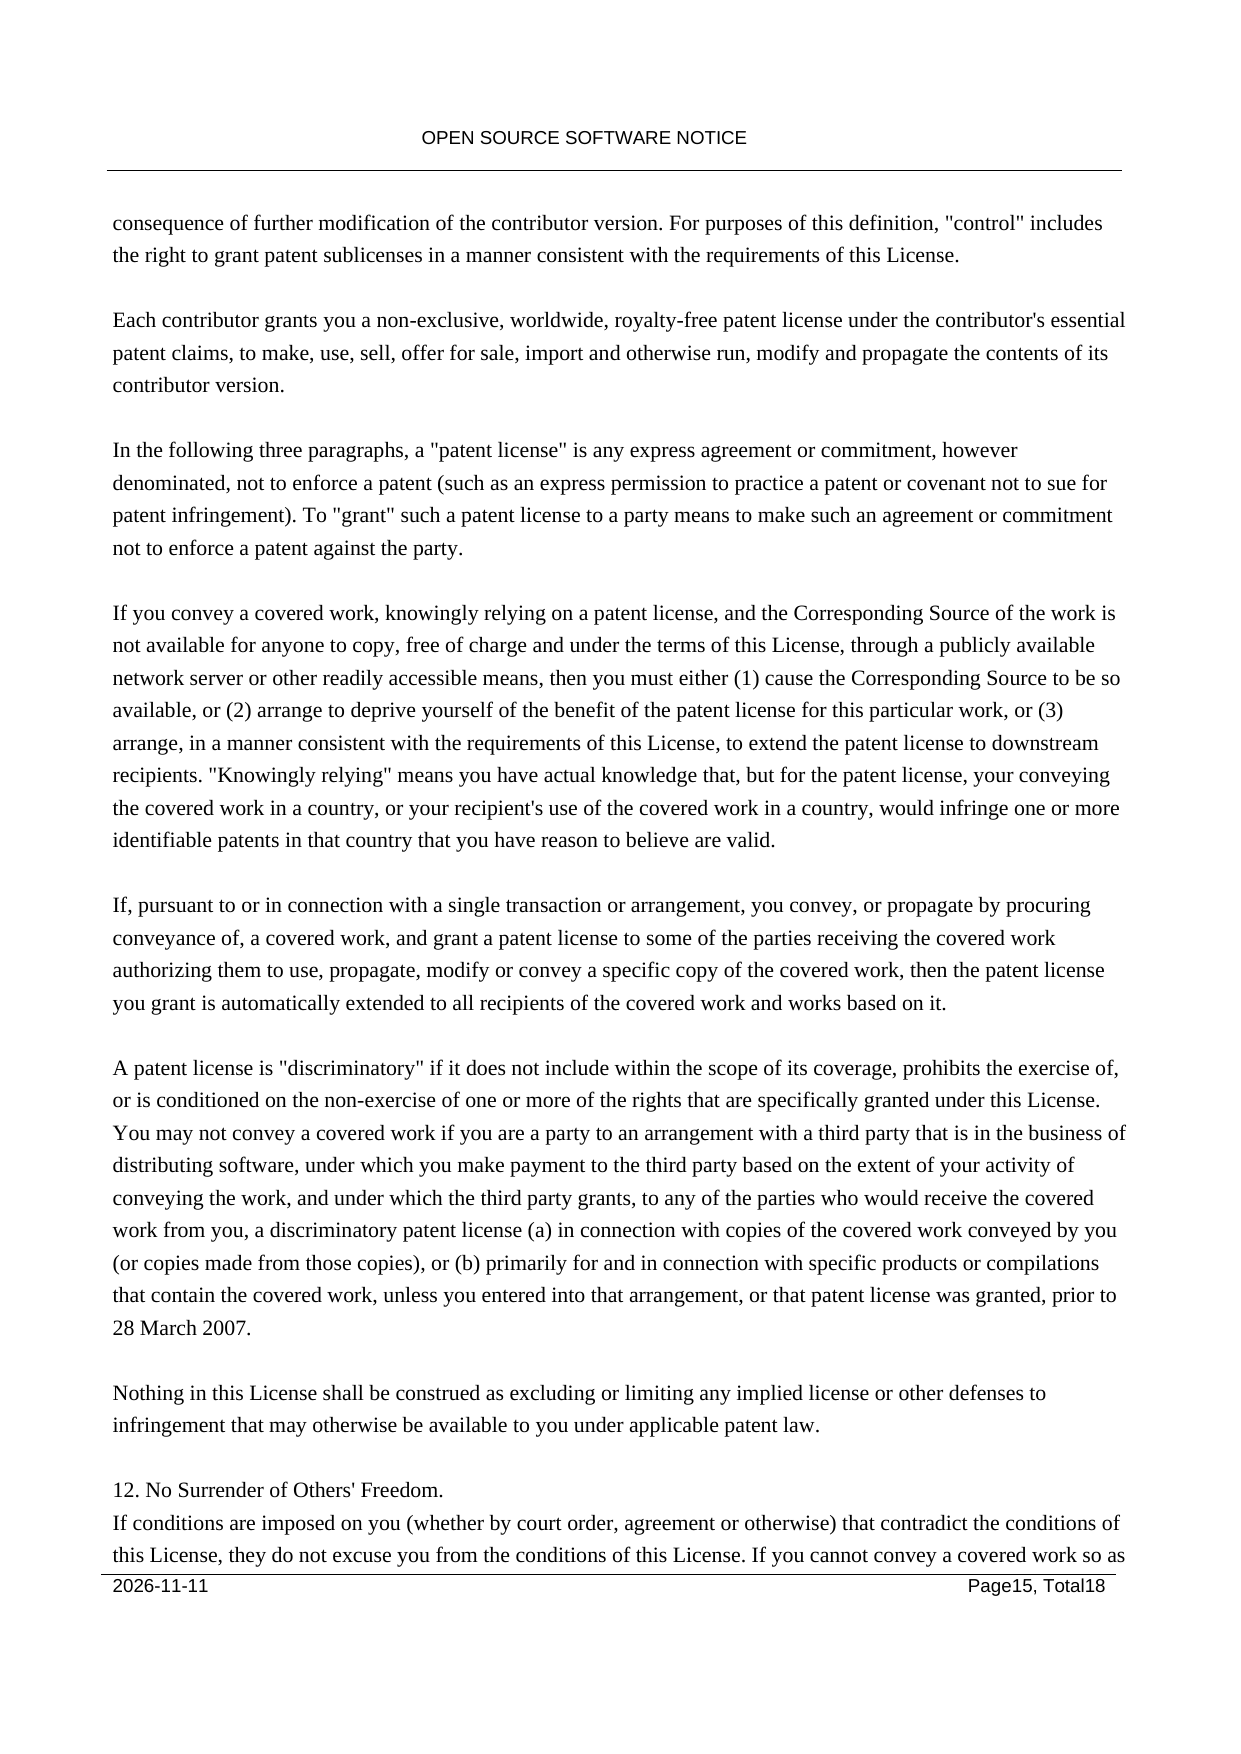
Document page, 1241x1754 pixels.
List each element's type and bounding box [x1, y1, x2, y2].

text [112, 206, 1128, 1571]
